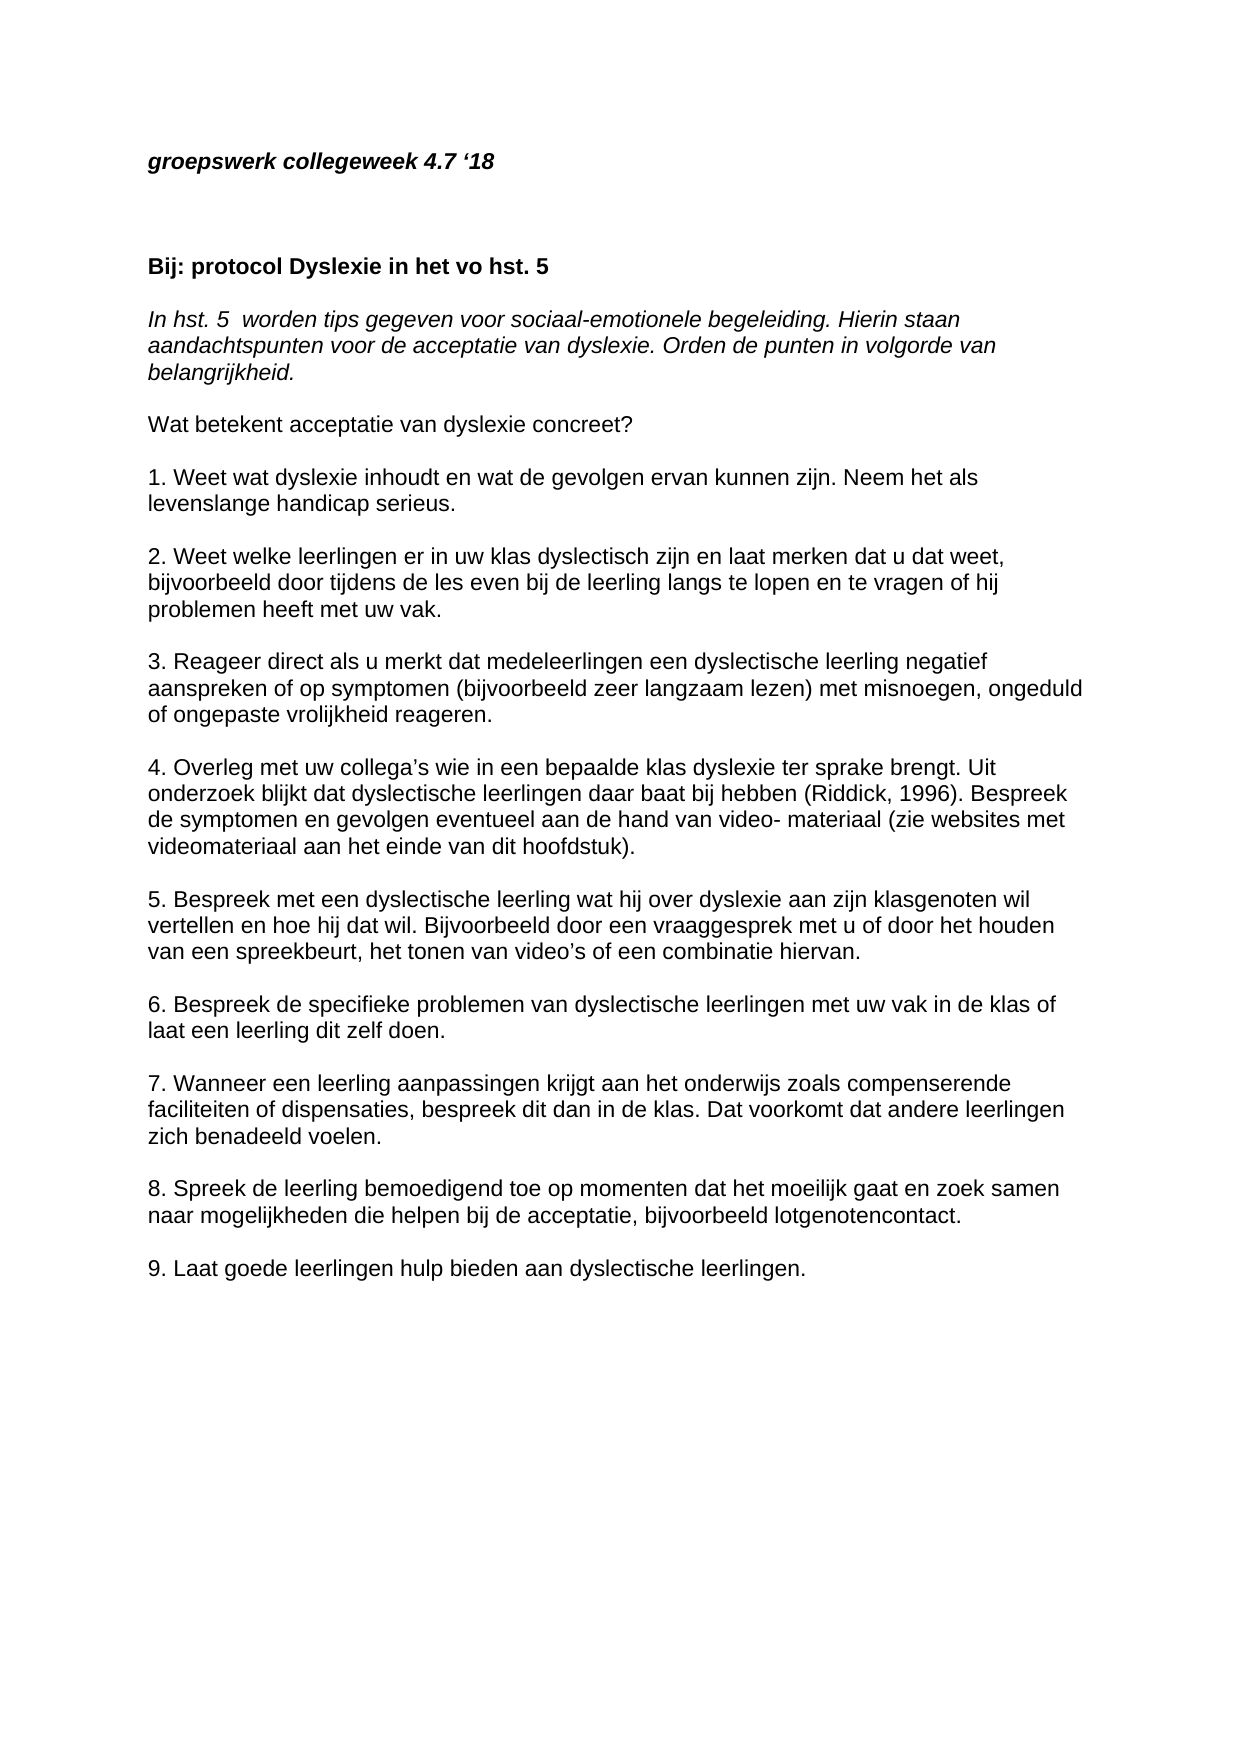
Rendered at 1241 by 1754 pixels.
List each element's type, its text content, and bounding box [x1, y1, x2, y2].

text 4. Overleg met uw collega’s wie in een bepaalde klas dyslexie ter sprake brengt. Uit onderzoek blijkt dat dyslectische leerlingen daar baat bij hebben (Riddick, 1996). Bespreek de symptomen en gevolgen eventueel aan de hand van video- materiaal (zie websites met videomateriaal aan het einde van dit hoofdstuk). [148, 754, 1093, 859]
text 6. Bespreek de specifieke problemen van dyslectische leerlingen met uw vak in de klas of laat een leerling dit zelf doen. [148, 991, 1093, 1044]
text 7. Wanneer een leerling aanpassingen krijgt aan het onderwijs zoals compenserende faciliteiten of dispensaties, bespreek dit dan in de klas. Dat voorkomt dat andere leerlingen zich benadeeld voelen. [148, 1070, 1093, 1149]
text 8. Spreek de leerling bemoedigend toe op momenten dat het moeilijk gaat en zoek samen naar mogelijkheden die helpen bij de acceptatie, bijvoorbeeld lotgenotencontact. [148, 1175, 1093, 1228]
text 9. Laat goede leerlingen hulp bieden aan dyslectische leerlingen. [148, 1254, 1093, 1281]
text Wat betekent acceptatie van dyslexie concreet? [148, 411, 1093, 437]
text 5. Bespreek met een dyslectische leerling wat hij over dyslexie aan zijn klasgenoten wil vertellen en hoe hij dat wil. Bijvoorbeeld door een vraaggesprek met u of door het houden van een spreekbeurt, het tonen van video’s of een combinatie hiervan. [148, 886, 1093, 964]
text 3. Reageer direct als u merkt dat medeleerlingen een dyslectische leerling negatief aanspreken of op symptomen (bijvoorbeeld zeer langzaam lezen) met misnoegen, ongeduld of ongepaste vrolijkheid reageren. [148, 648, 1093, 727]
text 2. Weet welke leerlingen er in uw klas dyslectisch zijn en laat merken dat u dat weet, bijvoorbeeld door tijdens de les even bij de leerling langs te lopen en te vragen of hij problemen heeft met uw vak. [148, 543, 1093, 622]
text 1. Weet wat dyslexie inhoudt en wat de gevolgen ervan kunnen zijn. Neem het als levenslange handicap serieus. [148, 464, 1093, 517]
text groepswerk collegeweek 4.7 ‘18 [148, 148, 1093, 174]
text Bij: protocol Dyslexie in het vo hst. 5 [148, 253, 1093, 279]
text In hst. 5 worden tips gegeven voor sociaal-emotionele begeleiding. Hierin staan aandachtspunten voor de acceptatie van dyslexie. Orden de punten in volgorde van belangrijkheid. [148, 306, 1093, 385]
